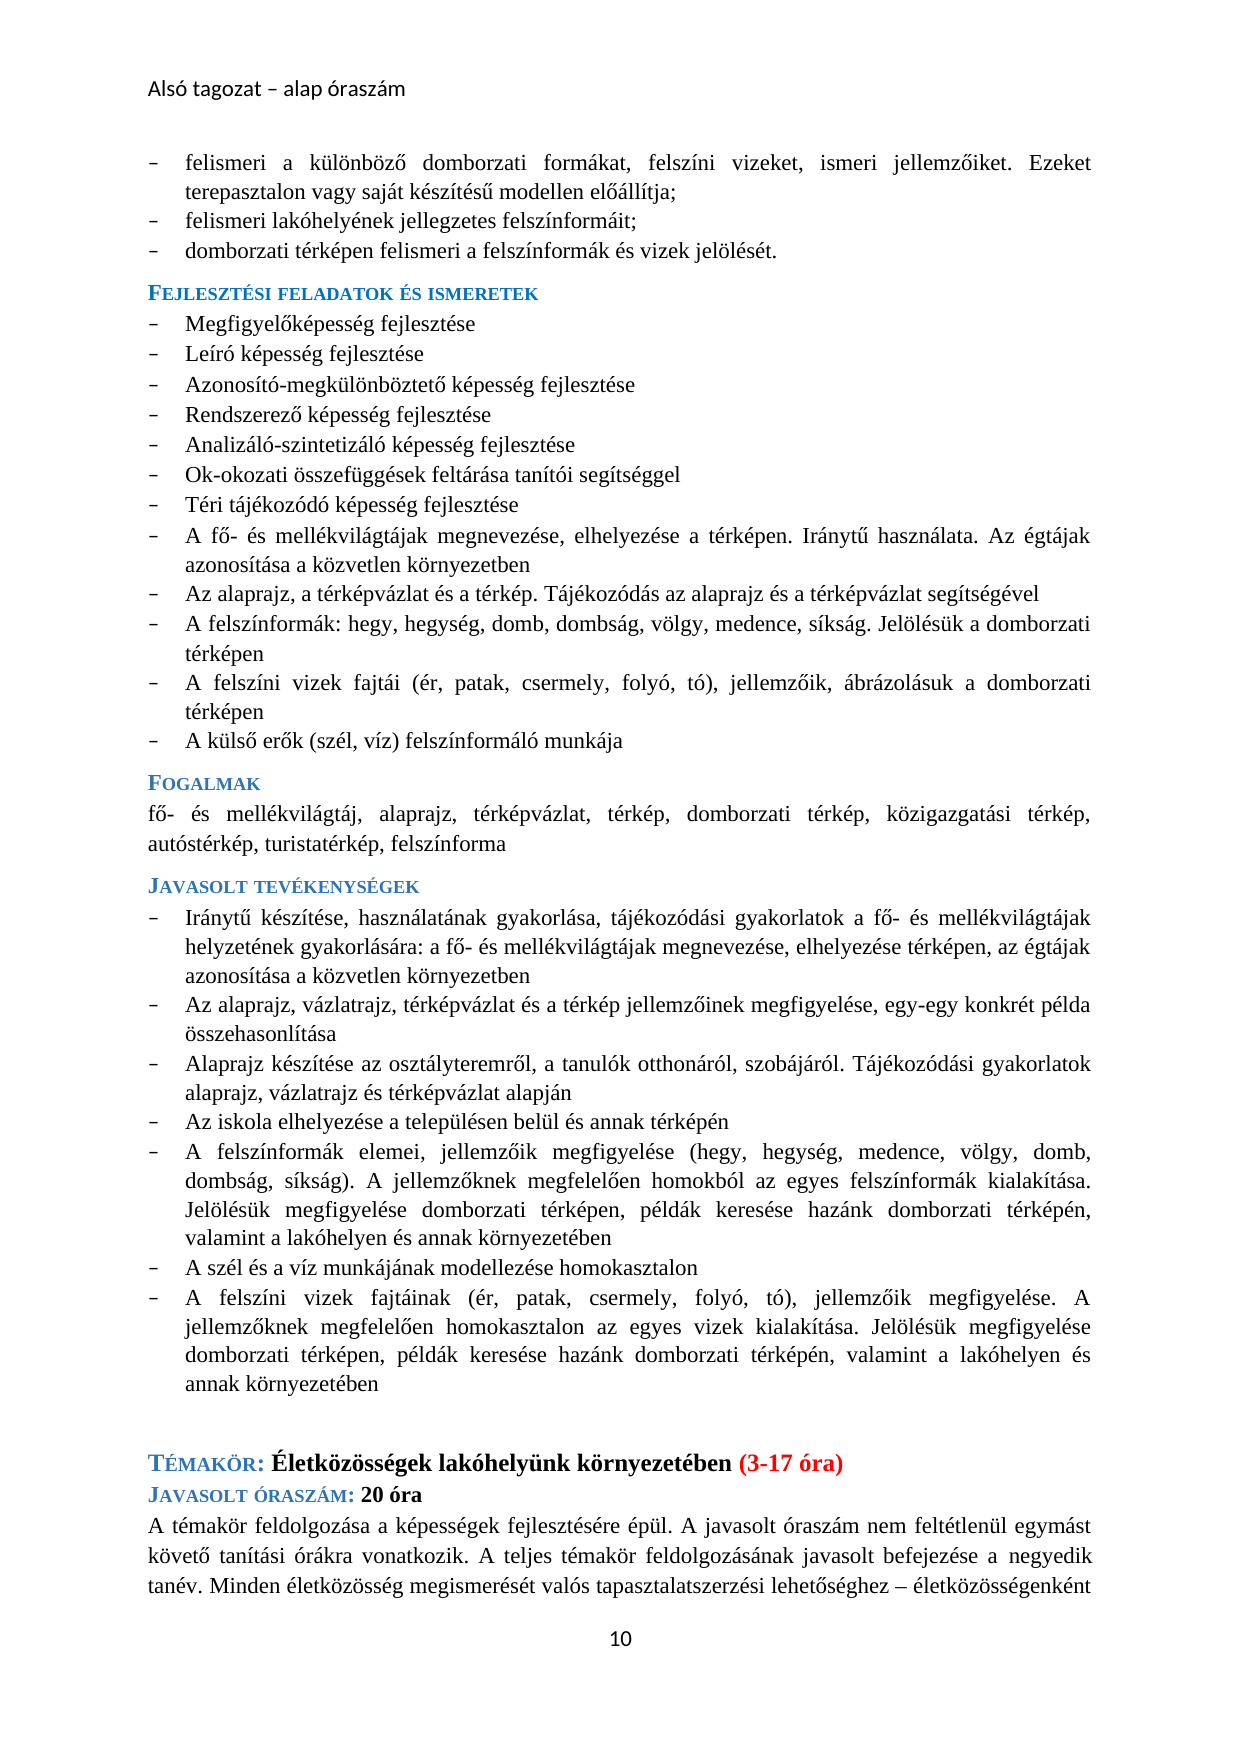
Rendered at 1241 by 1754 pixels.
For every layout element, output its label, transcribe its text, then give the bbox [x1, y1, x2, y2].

list Iránytű készítése, használatának gyakorlása, tájékozódási gyakorlatok a fő- és mellékvilágtájak helyzetének gyakorlására: a fő- és mellékvilágtájak megnevezése, elhelyezése térképen, az égtájak azonosítása a közvetlen környezetben [148, 903, 1092, 988]
list Azonosító-megkülönböztető képesség fejlesztése [148, 370, 1092, 398]
list A fő- és mellékvilágtájak megnevezése, elhelyezése a térképen. Iránytű használata. Az égtájak azonosítása a közvetlen környezetben [148, 521, 1092, 577]
list Az iskola elhelyezése a településen belül és annak térképén [148, 1107, 1092, 1135]
list A felszínformák elemei, jellemzőik megfigyelése (hegy, hegység, medence, völgy, domb, dombság, síkság). A jellemzőknek megfelelően homokból az egyes felszínformák kialakítása. Jelölésük megfigyelése domborzati térképen, példák keresése hazánk domborzati térképén, valamint a lakóhelyen és annak környezetében [148, 1137, 1092, 1251]
list Alaprajz készítése az osztályteremről, a tanulók otthonáról, szobájáról. Tájékozódási gyakorlatok alaprajz, vázlatrajz és térképvázlat alapján [148, 1049, 1092, 1105]
list Téri tájékozódó képesség fejlesztése [148, 491, 1092, 519]
list Az alaprajz, vázlatrajz, térképvázlat és a térkép jellemzőinek megfigyelése, egy-egy konkrét példa összehasonlítása [148, 990, 1092, 1047]
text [148, 1512, 1092, 1598]
text Javasolt tevékenységek [148, 872, 1092, 899]
list A felszínformák: hegy, hegység, domb, dombság, völgy, medence, síkság. Jelölésük a domborzati térképen [148, 609, 1092, 666]
list domborzati térképen felismeri a felszínformák és vizek jelölését. [148, 236, 1092, 264]
list Az alaprajz, a térképvázlat és a térkép. Tájékozódás az alaprajz és a térképvázlat segítségével [148, 579, 1092, 607]
text fő- és mellékvilágtáj, alaprajz, térképvázlat, térkép, domborzati térkép, közigazgatási térkép, autóstérkép, turistatérkép, felszínforma [148, 799, 1092, 856]
text Fejlesztési feladatok és ismeretek [148, 279, 1092, 306]
text Témakör: Életközösségek lakóhelyünk környezetében (3-17 óra) [148, 1448, 1092, 1477]
list felismeri a különböző domborzati formákat, felszíni vizeket, ismeri jellemzőiket. Ezeket terepasztalon vagy saját készítésű modellen előállítja; [148, 148, 1092, 204]
list A felszíni vizek fajtái (ér, patak, csermely, folyó, tó), jellemzőik, ábrázolásuk a domborzati térképen [148, 668, 1092, 724]
list felismeri lakóhelyének jellegzetes felszínformáit; [148, 206, 1092, 234]
list A szél és a víz munkájának modellezése homokasztalon [148, 1253, 1092, 1281]
text Fogalmak [148, 769, 1092, 796]
list Rendszerező képesség fejlesztése [148, 400, 1092, 428]
list Leíró képesség fejlesztése [148, 339, 1092, 368]
list A felszíni vizek fajtáinak (ér, patak, csermely, folyó, tó), jellemzőik megfigyelése. A jellemzőknek megfelelően homokasztalon az egyes vizek kialakítása. Jelölésük megfigyelése domborzati térképen, példák keresése hazánk domborzati térképén, valamint a lakóhelyen és annak környezetében [148, 1283, 1092, 1396]
list Ok-okozati összefüggések feltárása tanítói segítséggel [148, 460, 1092, 488]
list A külső erők (szél, víz) felszínformáló munkája [148, 727, 1092, 755]
list Megfigyelőképesség fejlesztése [148, 309, 1092, 337]
list Analizáló-szintetizáló képesség fejlesztése [148, 430, 1092, 458]
text Javasolt óraszám: 20 óra [148, 1481, 1092, 1508]
